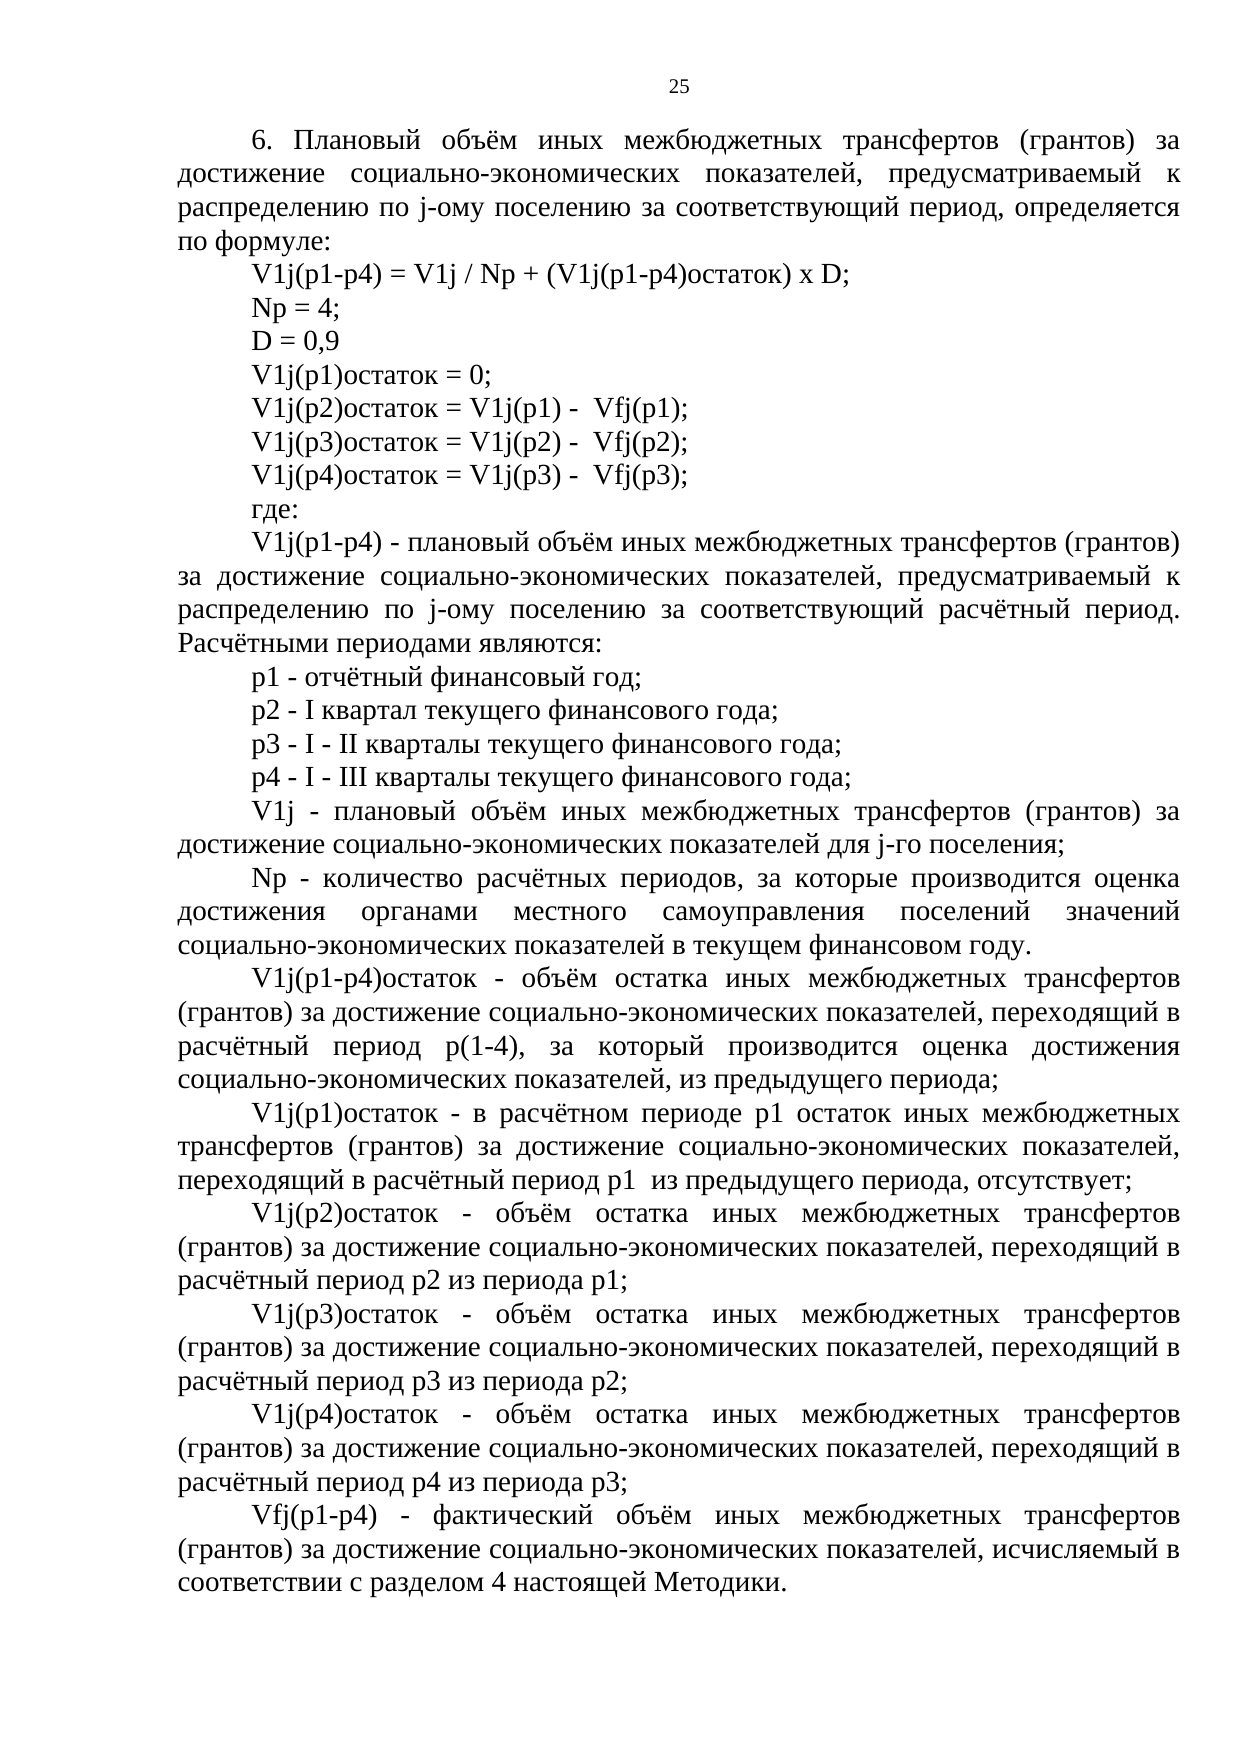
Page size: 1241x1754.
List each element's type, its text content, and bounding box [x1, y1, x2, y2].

list V1j(р3)остаток = V1j(р2) - Vfj(р2); [177, 424, 1181, 457]
text р4 - I - III кварталы текущего финансового года; [177, 759, 1181, 793]
list D = 0,9 [177, 323, 1181, 357]
list V1j(р2)остаток - объём остатка иных межбюджетных трансфертов (грантов) за достижение социально-экономических показателей, переходящий в расчётный период р2 из периода р1; [177, 1195, 1181, 1296]
list V1j(р1-р4) - плановый объём иных межбюджетных трансфертов (грантов) за достижение социально-экономических показателей, предусматриваемый к распределению по j-ому поселению за соответствующий расчётный период. Расчётными периодами являются: [177, 524, 1181, 659]
list V1j - плановый объём иных межбюджетных трансфертов (грантов) за достижение социально-экономических показателей для j-го поселения; [177, 793, 1181, 860]
text р3 - I - II кварталы текущего финансового года; [177, 726, 1181, 759]
list V1j(р1-р4)остаток - объём остатка иных межбюджетных трансфертов (грантов) за достижение социально-экономических показателей, переходящий в расчётный период р(1-4), за который производится оценка достижения социально-экономических показателей, из предыдущего периода; [177, 961, 1181, 1095]
list V1j(р2)остаток = V1j(р1) - Vfj(р1); [177, 390, 1181, 424]
list Vfj(р1-р4) - фактический объём иных межбюджетных трансфертов (грантов) за достижение социально-экономических показателей, исчисляемый в соответствии с разделом 4 настоящей Методики. [177, 1497, 1181, 1598]
list Nр = 4; [177, 290, 1181, 323]
list V1j(р3)остаток - объём остатка иных межбюджетных трансфертов (грантов) за достижение социально-экономических показателей, переходящий в расчётный период р3 из периода р2; [177, 1296, 1181, 1397]
text р1 - отчётный финансовый год; [177, 659, 1181, 692]
list Nр - количество расчётных периодов, за которые производится оценка достижения органами местного самоуправления поселений значений социально-экономических показателей в текущем финансовом году. [177, 860, 1181, 961]
list V1j(р1)остаток - в расчётном периоде р1 остаток иных межбюджетных трансфертов (грантов) за достижение социально-экономических показателей, переходящий в расчётный период р1 из предыдущего периода, отсутствует; [177, 1095, 1181, 1195]
list V1j(р1)остаток = 0; [177, 357, 1181, 390]
list V1j(р4)остаток = V1j(р3) - Vfj(р3); [177, 457, 1181, 491]
text р2 - I квартал текущего финансового года; [177, 692, 1181, 726]
list где: [177, 491, 1181, 524]
list 6. Плановый объём иных межбюджетных трансфертов (грантов) за достижение социально-экономических показателей, предусматриваемый к распределению по j-ому поселению за соответствующий период, определяется по формуле: [177, 122, 1181, 256]
list V1j(р1-р4) = V1j / Np + (V1j(р1-р4)остаток) х D; [177, 256, 1181, 290]
list V1j(р4)остаток - объём остатка иных межбюджетных трансфертов (грантов) за достижение социально-экономических показателей, переходящий в расчётный период р4 из периода р3; [177, 1397, 1181, 1497]
